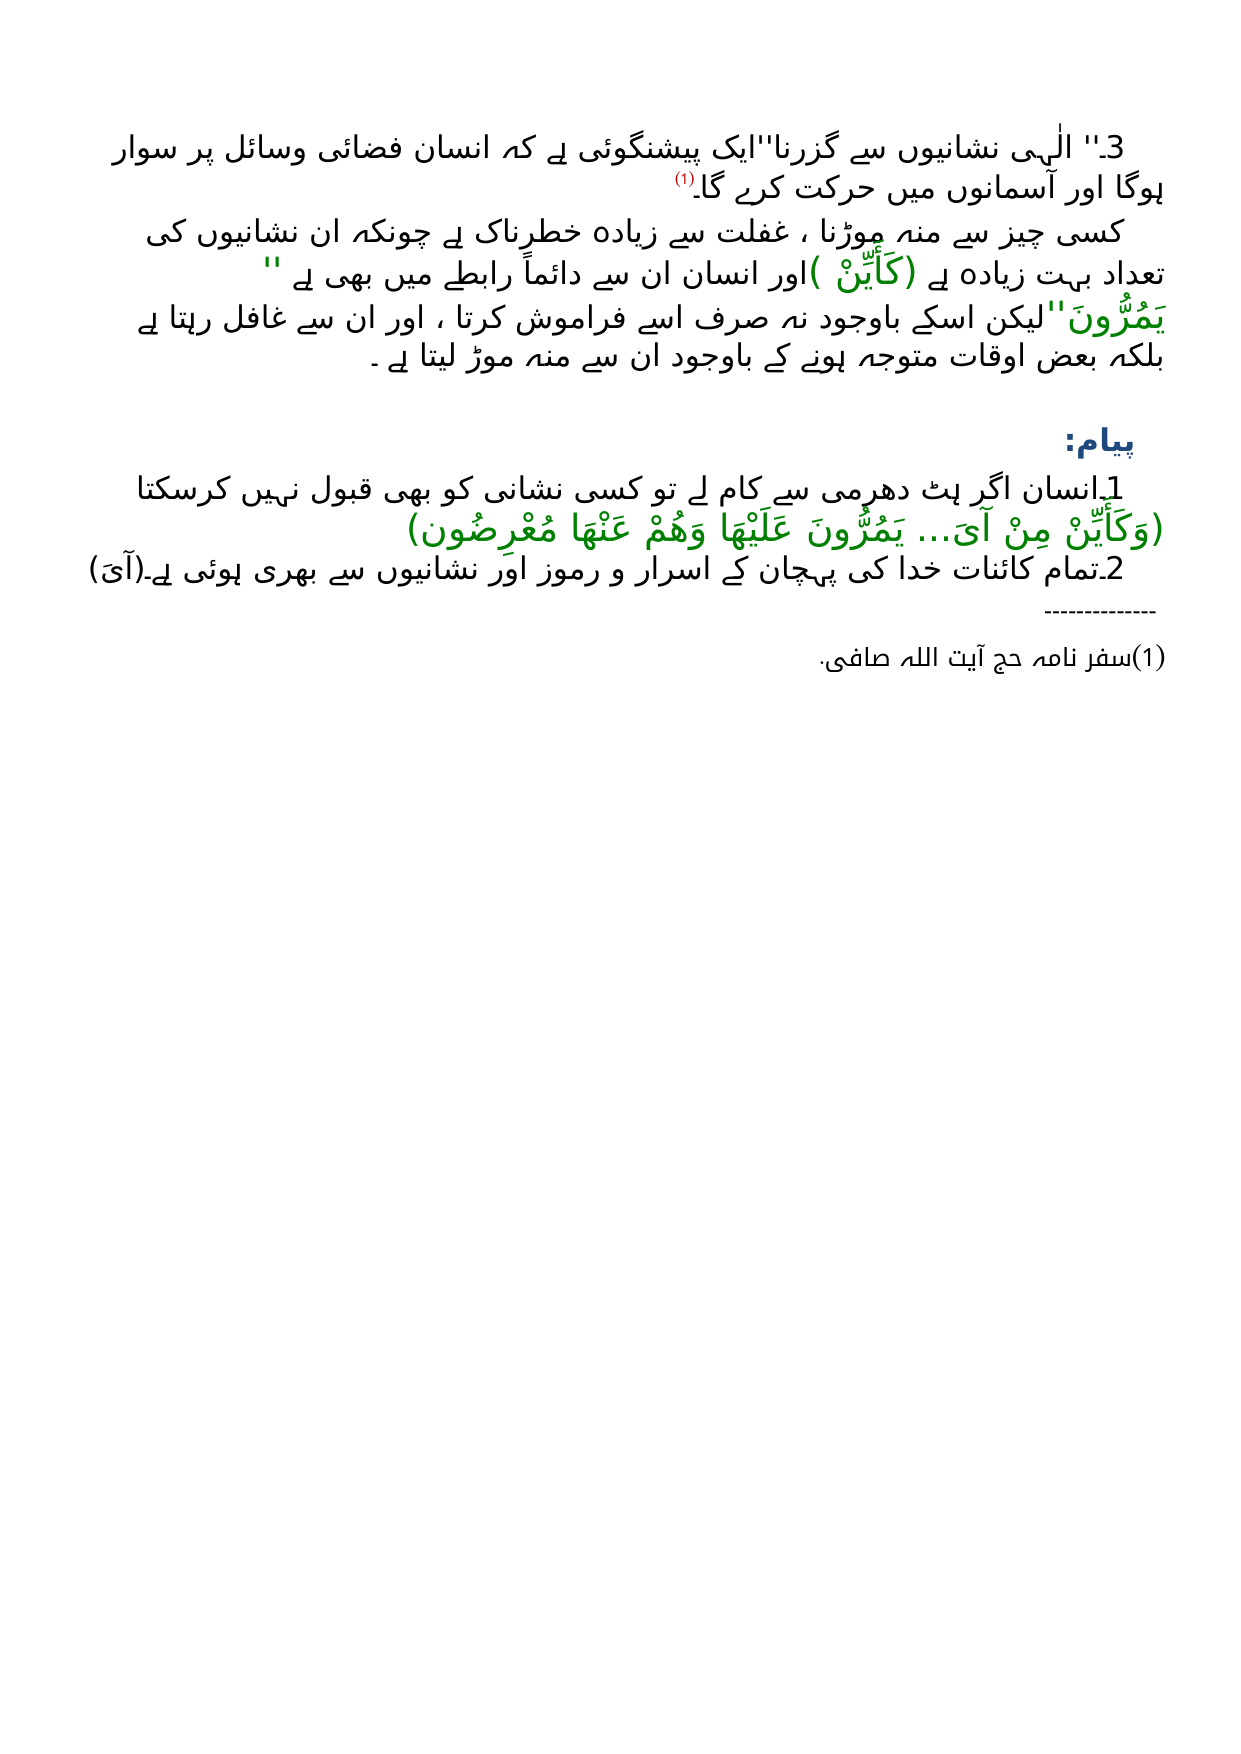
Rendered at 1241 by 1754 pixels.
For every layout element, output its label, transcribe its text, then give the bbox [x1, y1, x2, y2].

text (1)سفر نامہ حج آیت اللہ صافی. [75, 634, 1165, 682]
text 1۔انسان اگر ہٹ دھرمی سے کام لے تو کسی نشانی کو بھی قبول نہیں کرسکتا (وَکَأَیِّنْ مِنْ آیَ... یَمُرُّونَ عَلَیْهَا وَهُمْ عَنْهَا مُعْرِضُون) [75, 471, 1165, 551]
text -------------- [75, 587, 1165, 634]
text کسی چیز سے منہ موڑنا ، غفلت سے زیادہ خطرناک ہے چونکہ ان نشانیوں کی تعداد بہت زیادہ ہے (کَأَیِّنْ )اور انسان ان سے دائماً رابطے میں بھی ہے '' یَمُرُّونَ''لیکن اسکے باوجود نہ صرف اسے فراموش کرتا ، اور ان سے غافل رہتا ہے بلکہ بعض اوقات متوجہ ہونے کے باوجود ان سے منہ موڑ لیتا ہے ۔ [75, 213, 1165, 373]
text 2۔تمام کائنات خدا کی پہچان کے اسرار و رموز اور نشانیوں سے بھری ہوئی ہے۔(آیَ) [75, 551, 1165, 587]
subtitle پیام: [75, 422, 1165, 458]
text 3۔'' الٰہی نشانیوں سے گزرنا''ایک پیشنگوئی ہے کہ انسان فضائی وسائل پر سوار ہوگا اور آسمانوں میں حرکت کرے گا۔(1) [75, 130, 1165, 213]
